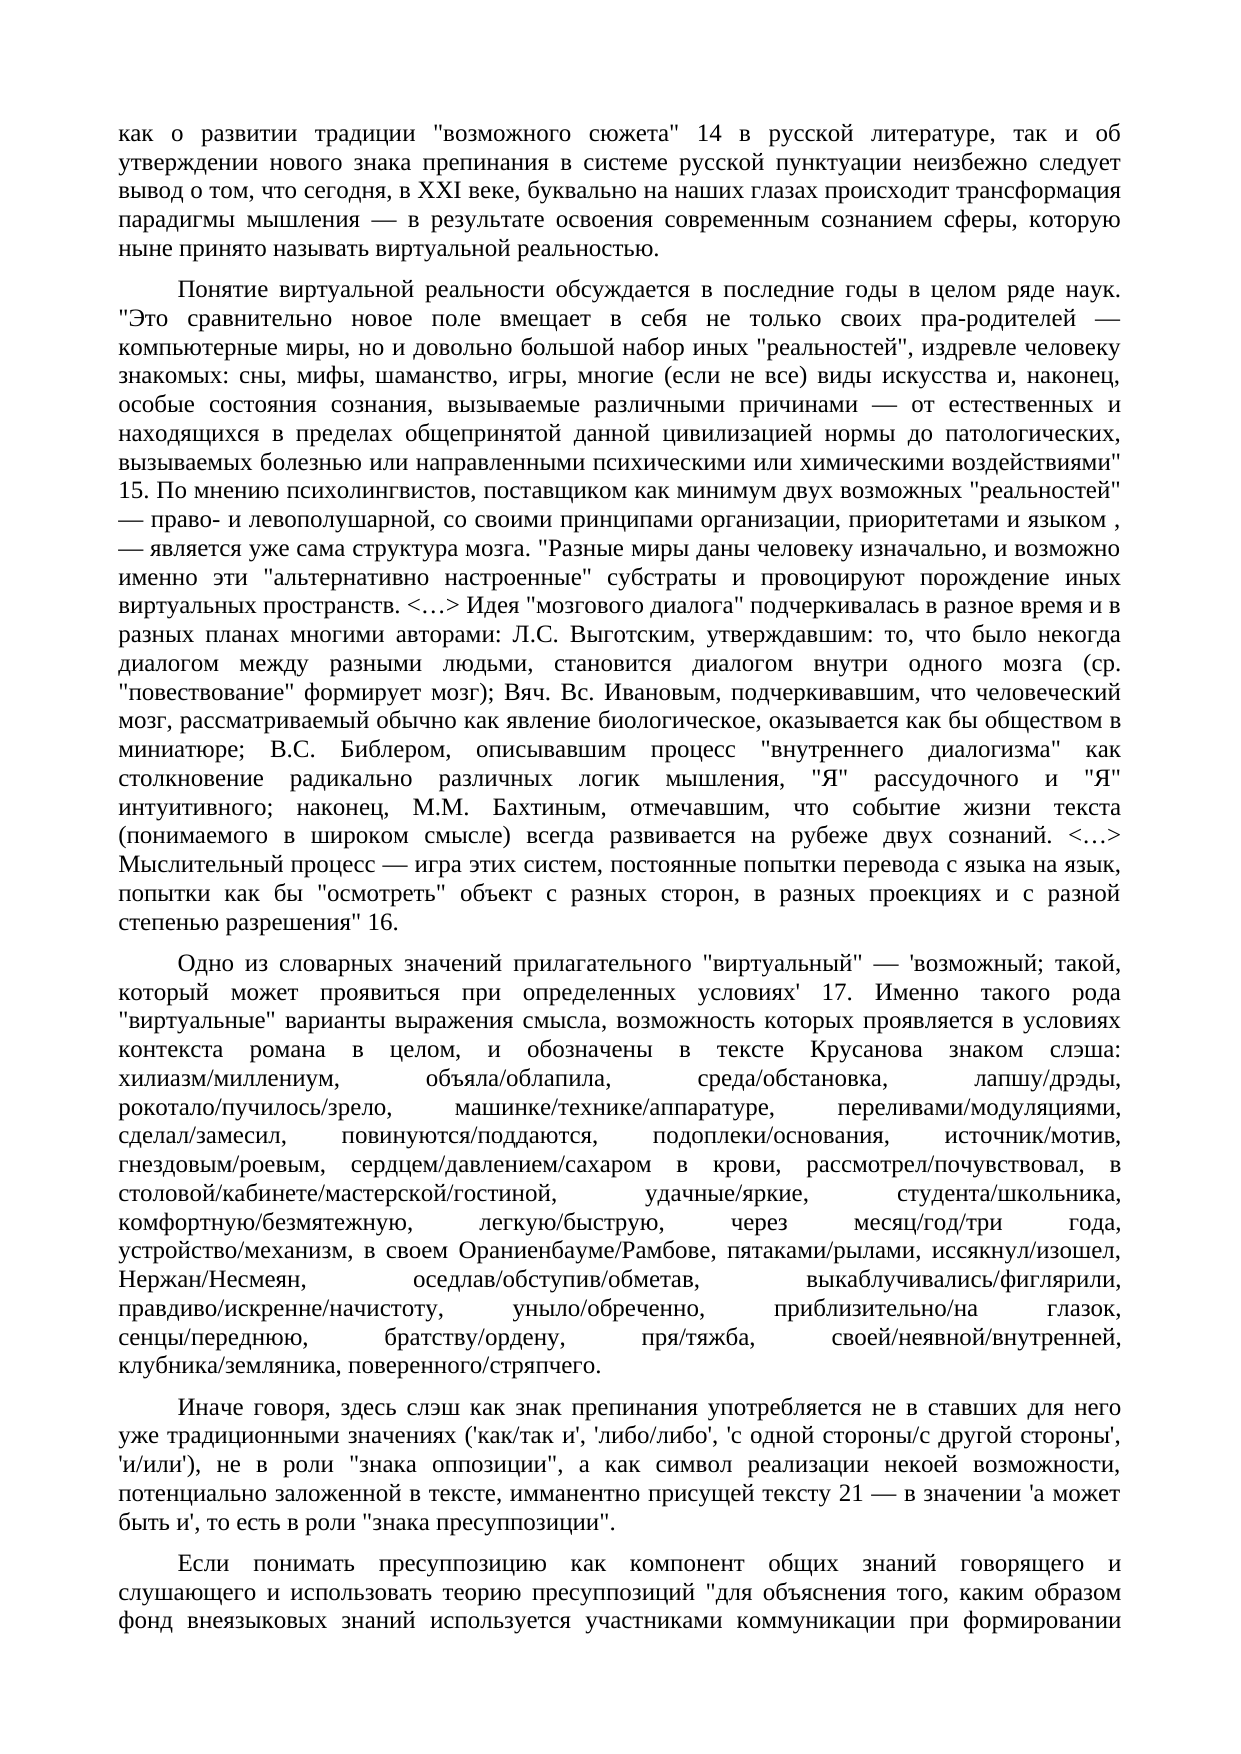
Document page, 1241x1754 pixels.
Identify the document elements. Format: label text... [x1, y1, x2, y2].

text Одно из словарных значений прилагательного "виртуальный" — 'возможный; такой, который может проявиться при определенных условиях' 17. Именно такого рода "виртуальные" варианты выражения смысла, возможность которых проявляется в условиях контекста романа в целом, и обозначены в тексте Крусанова знаком слэша: хилиазм/миллениум, объяла/облапила, среда/обстановка, лапшу/дрэды, рокотало/пучилось/зрело, машинке/технике/аппаратуре, переливами/модуляциями, сделал/замесил, повинуются/поддаются, подоплеки/основания, источник/мотив, гнездовым/роевым, сердцем/давлением/сахаром в крови, рассмотрел/почувствовал, в столовой/кабинете/мастерской/гостиной, удачные/яркие, студента/школьника, комфортную/безмятежную, легкую/быструю, через месяц/год/три года, устройство/механизм, в своем Ораниенбауме/Рамбове, пятаками/рылами, иссякнул/изошел, Нержан/Несмеян, оседлав/обступив/обметав, выкаблучивались/фиглярили, правдиво/искренне/начистоту, уныло/обреченно, приблизительно/на глазок, сенцы/переднюю, братству/ордену, пря/тяжба, своей/неявной/внутренней, клубника/земляника, поверенного/стряпчего. [118, 948, 1122, 1379]
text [118, 1548, 1122, 1634]
text Понятие виртуальной реальности обсуждается в последние годы в целом ряде наук. "Это сравнительно новое поле вмещает в себя не только своих пра-родителей — компьютерные миры, но и довольно большой набор иных "реальностей", издревле человеку знакомых: сны, мифы, шаманство, игры, многие (если не все) виды искусства и, наконец, особые состояния сознания, вызываемые различными причинами — от естественных и находящихся в пределах общепринятой данной цивилизацией нормы до патологических, вызываемых болезнью или направленными психическими или химическими воздействиями" 15. По мнению психолингвистов, поставщиком как минимум двух возможных "реальностей" — право- и левополушарной, со своими принципами организации, приоритетами и языком , — является уже сама структура мозга. "Разные миры даны человеку изначально, и возможно именно эти "альтернативно настроенные" субстраты и провоцируют порождение иных виртуальных пространств. <…> Идея "мозгового диалога" подчеркивалась в разное время и в разных планах многими авторами: Л.С. Выготским, утверждавшим: то, что было некогда диалогом между разными людьми, становится диалогом внутри одного мозга (ср. "повествование" формирует мозг); Вяч. Вс. Ивановым, подчеркивавшим, что человеческий мозг, рассматриваемый обычно как явление биологическое, оказывается как бы обществом в миниатюре; В.С. Библером, описывавшим процесс "внутреннего диалогизма" как столкновение радикально различных логик мышления, "Я" рассудочного и "Я" интуитивного; наконец, М.М. Бахтиным, отмечавшим, что событие жизни текста (понимаемого в широком смысле) всегда развивается на рубеже двух сознаний. <…> Мыслительный процесс — игра этих систем, постоянные попытки перевода с языка на язык, попытки как бы "осмотреть" объект с разных сторон, в разных проекциях и с разной степенью разрешения" 16. [118, 274, 1122, 936]
text Иначе говоря, здесь слэш как знак препинания употребляется не в ставших для него уже традиционными значениях ('как/так и', 'либо/либо', 'с одной стороны/с другой стороны', 'и/или'), не в роли "знака оппозиции", а как символ реализации некоей возможности, потенциально заложенной в тексте, имманентно присущей тексту 21 — в значении 'а может быть и', то есть в роли "знака пресуппозиции". [118, 1392, 1122, 1536]
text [118, 118, 1122, 262]
